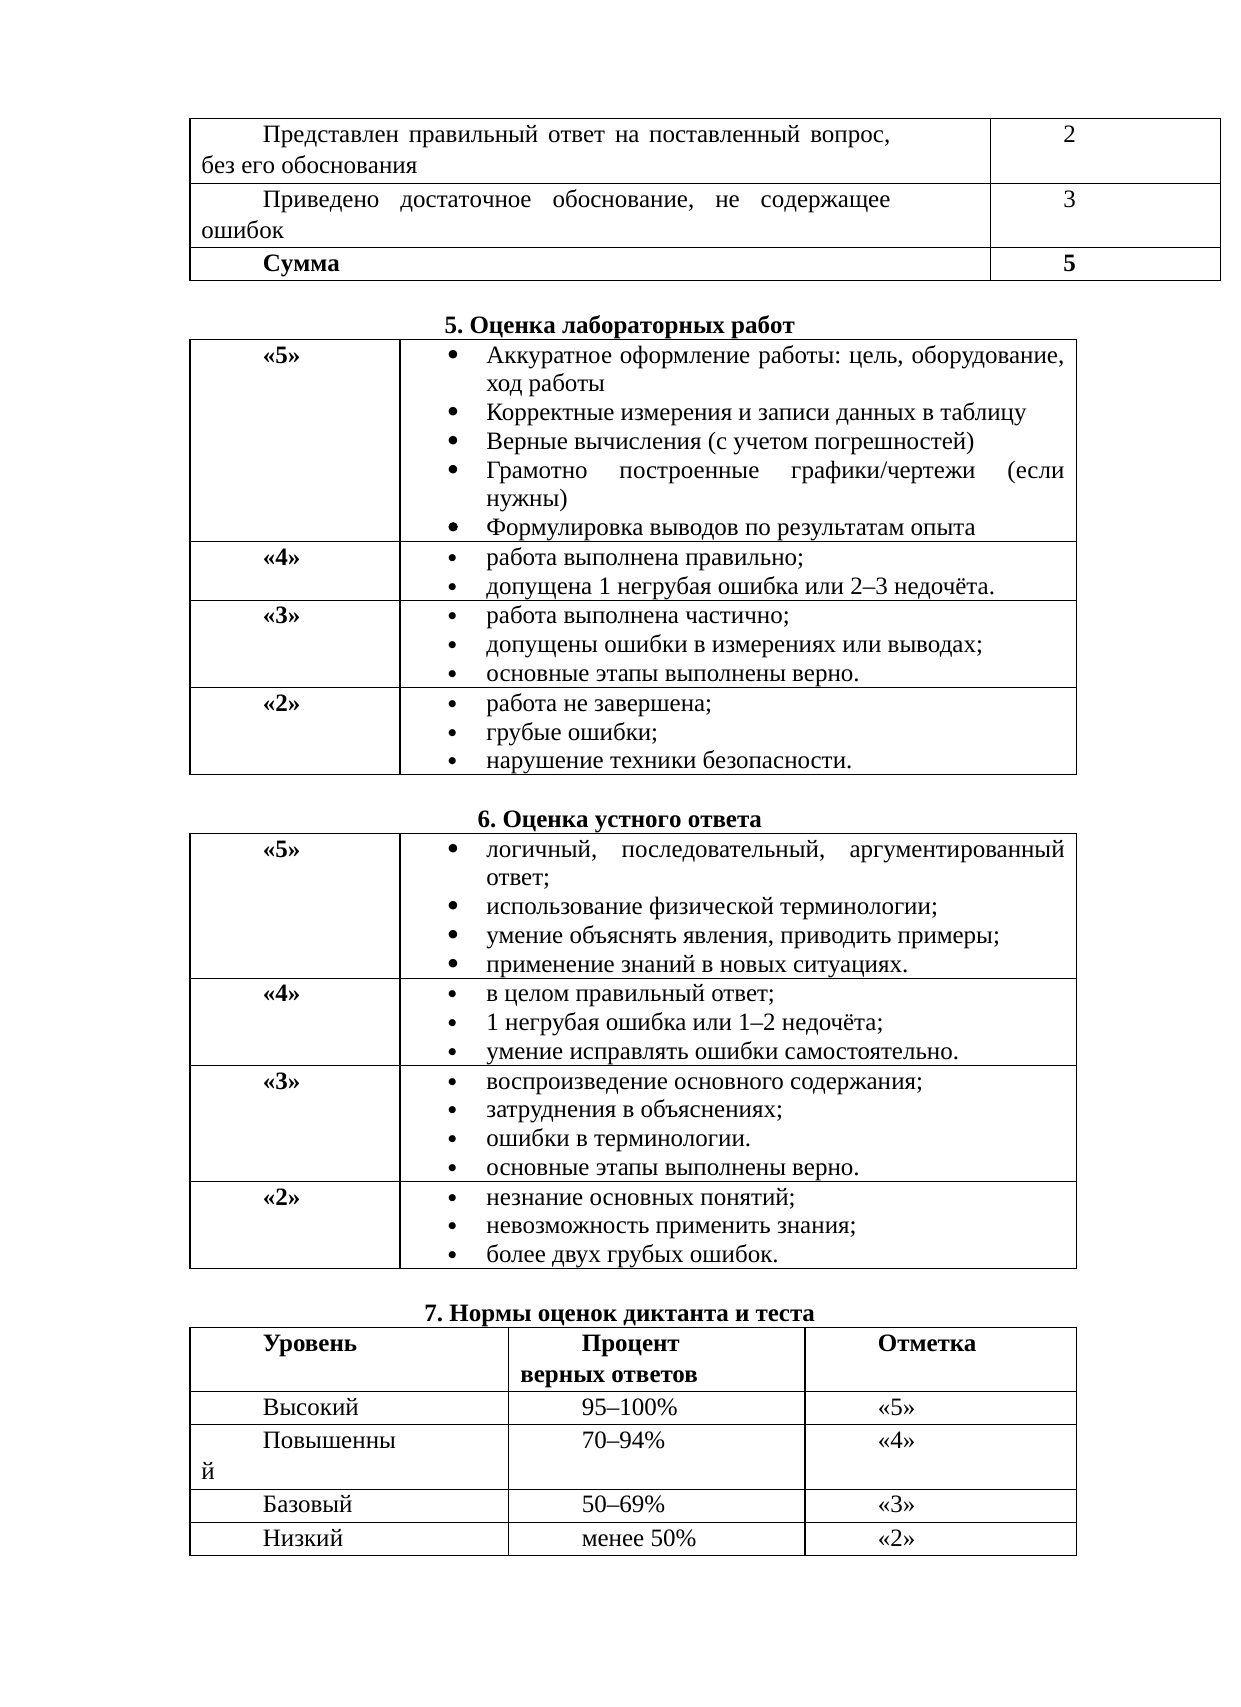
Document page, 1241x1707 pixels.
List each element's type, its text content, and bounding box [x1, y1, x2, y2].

text 6. Оценка устного ответа [189, 804, 988, 833]
table_cell Представлен правильный ответ на поставленный вопрос, без его обоснования [191, 119, 990, 183]
table_header «5» [191, 834, 399, 977]
table_cell Высокий [191, 1392, 508, 1424]
table_cell Повышенный [191, 1425, 508, 1488]
table_cell «5» [806, 1392, 1076, 1424]
table_cell «3» [191, 601, 399, 687]
table_cell Низкий [191, 1523, 508, 1555]
table_cell «3» [806, 1490, 1076, 1522]
table_cell 50–69% [509, 1490, 804, 1522]
table_cell 95–100% [509, 1392, 804, 1424]
table_cell «3» [191, 1066, 399, 1181]
table_cell 70–94% [509, 1425, 804, 1488]
text 5. Оценка лабораторных работ [189, 310, 988, 339]
table_cell Сумма [191, 248, 990, 280]
table_header Отметка [806, 1328, 1076, 1391]
table_cell «2» [191, 688, 399, 774]
table_cell «4» [806, 1425, 1076, 1488]
text 7. Нормы оценок диктанта и теста [189, 1298, 988, 1327]
table_cell воспроизведение основного содержания; затруднения в объяснениях; ошибки в терминологии. основные этапы выполнены верно. [401, 1066, 1076, 1181]
table_header логичный, последовательный, аргументированный ответ; использование физической терминологии; умение объяснять явления, приводить примеры; применение знаний в новых ситуациях. [401, 834, 1076, 977]
table_header «5» [191, 340, 399, 541]
table_header Аккуратное оформление работы: цель, оборудование, ход работы Корректные измерения и записи данных в таблицу Верные вычисления (с учетом погрешностей) Грамотно построенные графики/чертежи (если нужны) Формулировка выводов по результатам опыта [401, 340, 1076, 541]
table_cell «4» [191, 979, 399, 1065]
table_cell «2» [806, 1523, 1076, 1555]
table_cell работа выполнена частично; допущены ошибки в измерениях или выводах; основные этапы выполнены верно. [401, 601, 1076, 687]
table_header Уровень [191, 1328, 508, 1391]
table_cell менее 50% [509, 1523, 804, 1555]
table_header Процент верных ответов [509, 1328, 804, 1391]
table_cell 3 [991, 184, 1220, 247]
table_cell 2 [991, 119, 1220, 183]
table_cell работа выполнена правильно; допущена 1 негрубая ошибка или 2–3 недочёта. [401, 542, 1076, 599]
table_cell 5 [991, 248, 1220, 280]
table_cell незнание основных понятий; невозможность применить знания; более двух грубых ошибок. [401, 1182, 1076, 1268]
table_cell работа не завершена; грубые ошибки; нарушение техники безопасности. [401, 688, 1076, 774]
table_cell Приведено достаточное обоснование, не содержащее ошибок [191, 184, 990, 247]
table_cell в целом правильный ответ; 1 негрубая ошибка или 1–2 недочёта; умение исправлять ошибки самостоятельно. [401, 979, 1076, 1065]
table_cell «2» [191, 1182, 399, 1268]
table_cell Базовый [191, 1490, 508, 1522]
table_cell «4» [191, 542, 399, 599]
